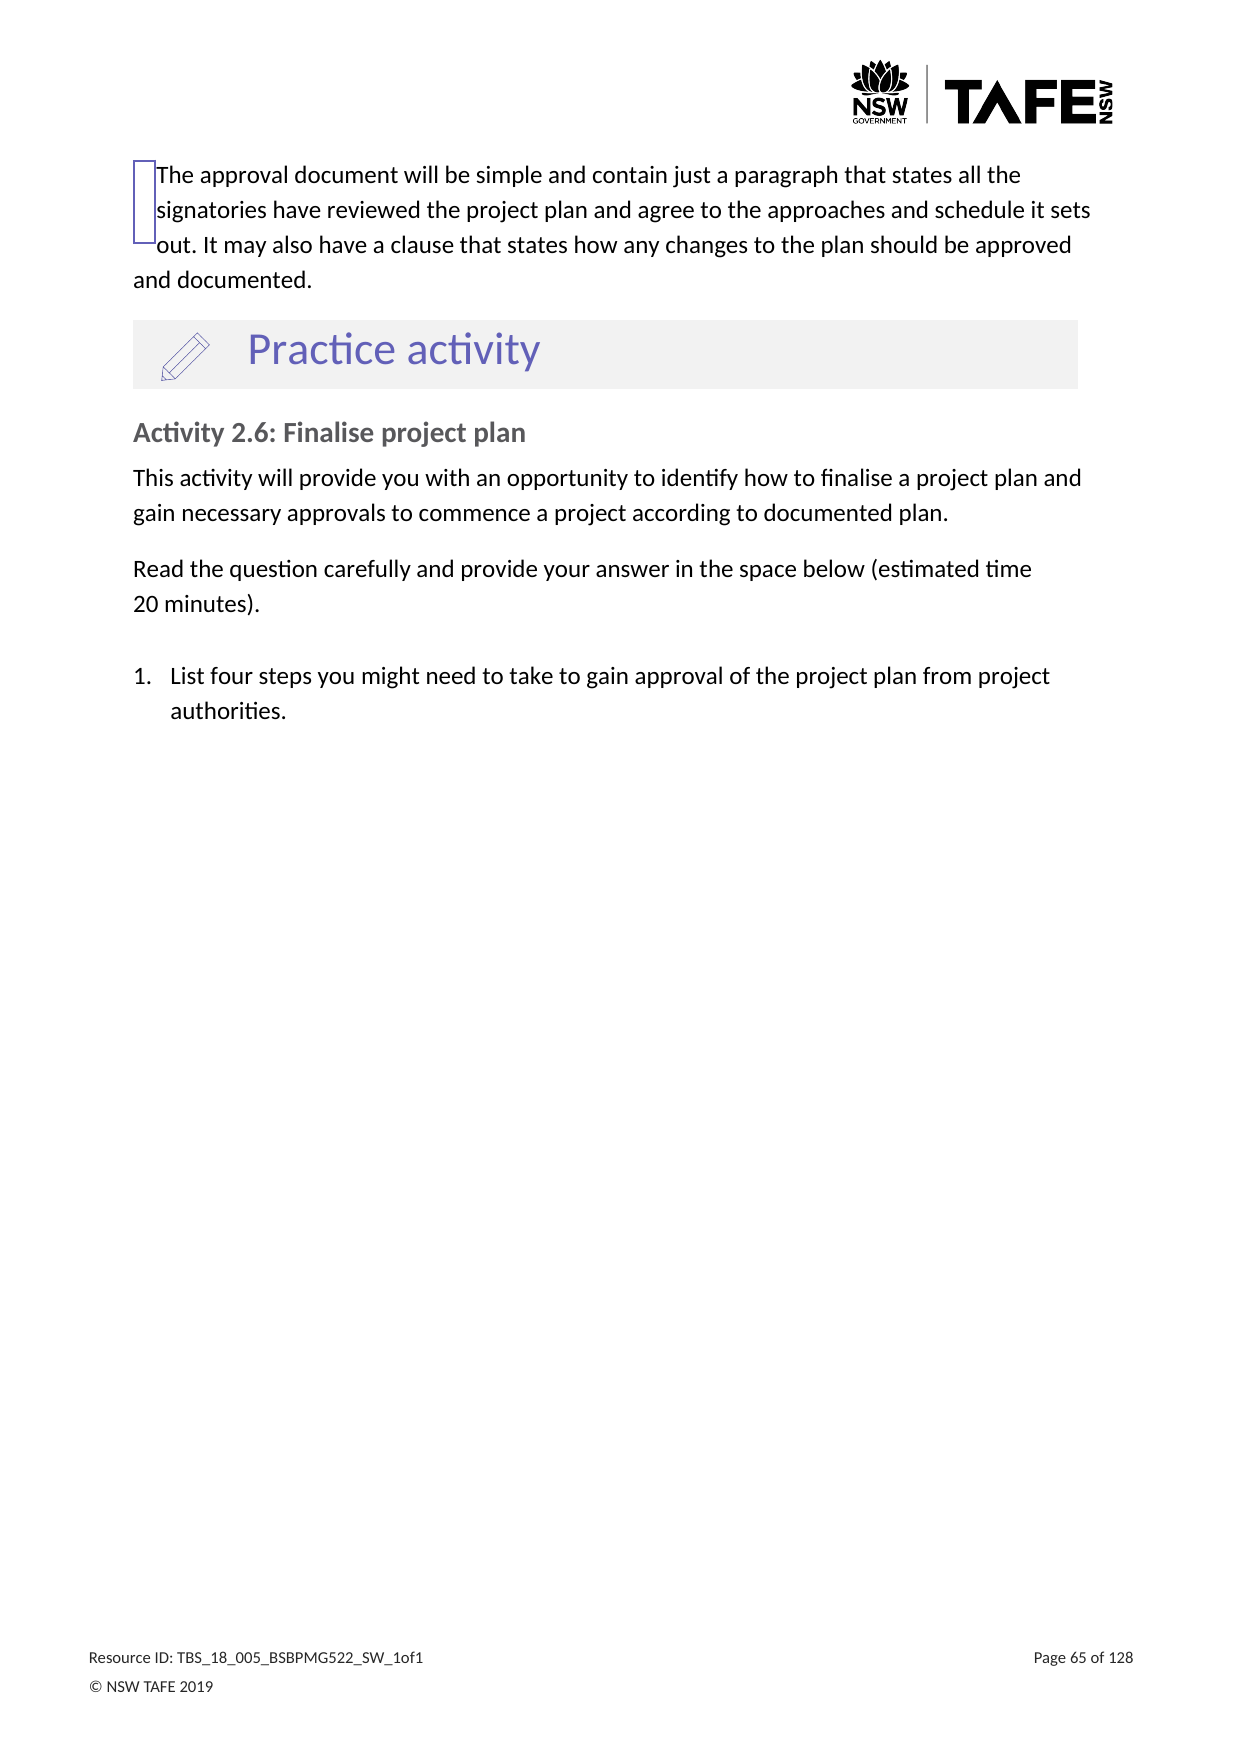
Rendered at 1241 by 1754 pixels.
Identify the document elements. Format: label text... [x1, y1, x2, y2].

picture [154, 323, 215, 387]
text This activity will provide you with an opportunity to identify how to finalise a project plan and gain necessary approvals to commence a project according to documented plan. [133, 462, 1107, 528]
subtitle Activity 2.6: Finalise project plan [133, 414, 1107, 449]
text The approval document will be simple and contain just a paragraph that states all the signatories have reviewed the project plan and agree to the approaches and schedule it sets out. It may also have a clause that states how any changes to the plan should be approved and documented. [133, 159, 1107, 295]
table_header Practice activity [236, 320, 1078, 389]
list List four steps you might need to take to gain approval of the project plan from project authorities. [133, 660, 1107, 726]
text Read the question carefully and provide your answer in the space below (estimated time 20 minutes). [133, 553, 1107, 618]
picture [851, 59, 1113, 125]
table_header [133, 320, 236, 389]
